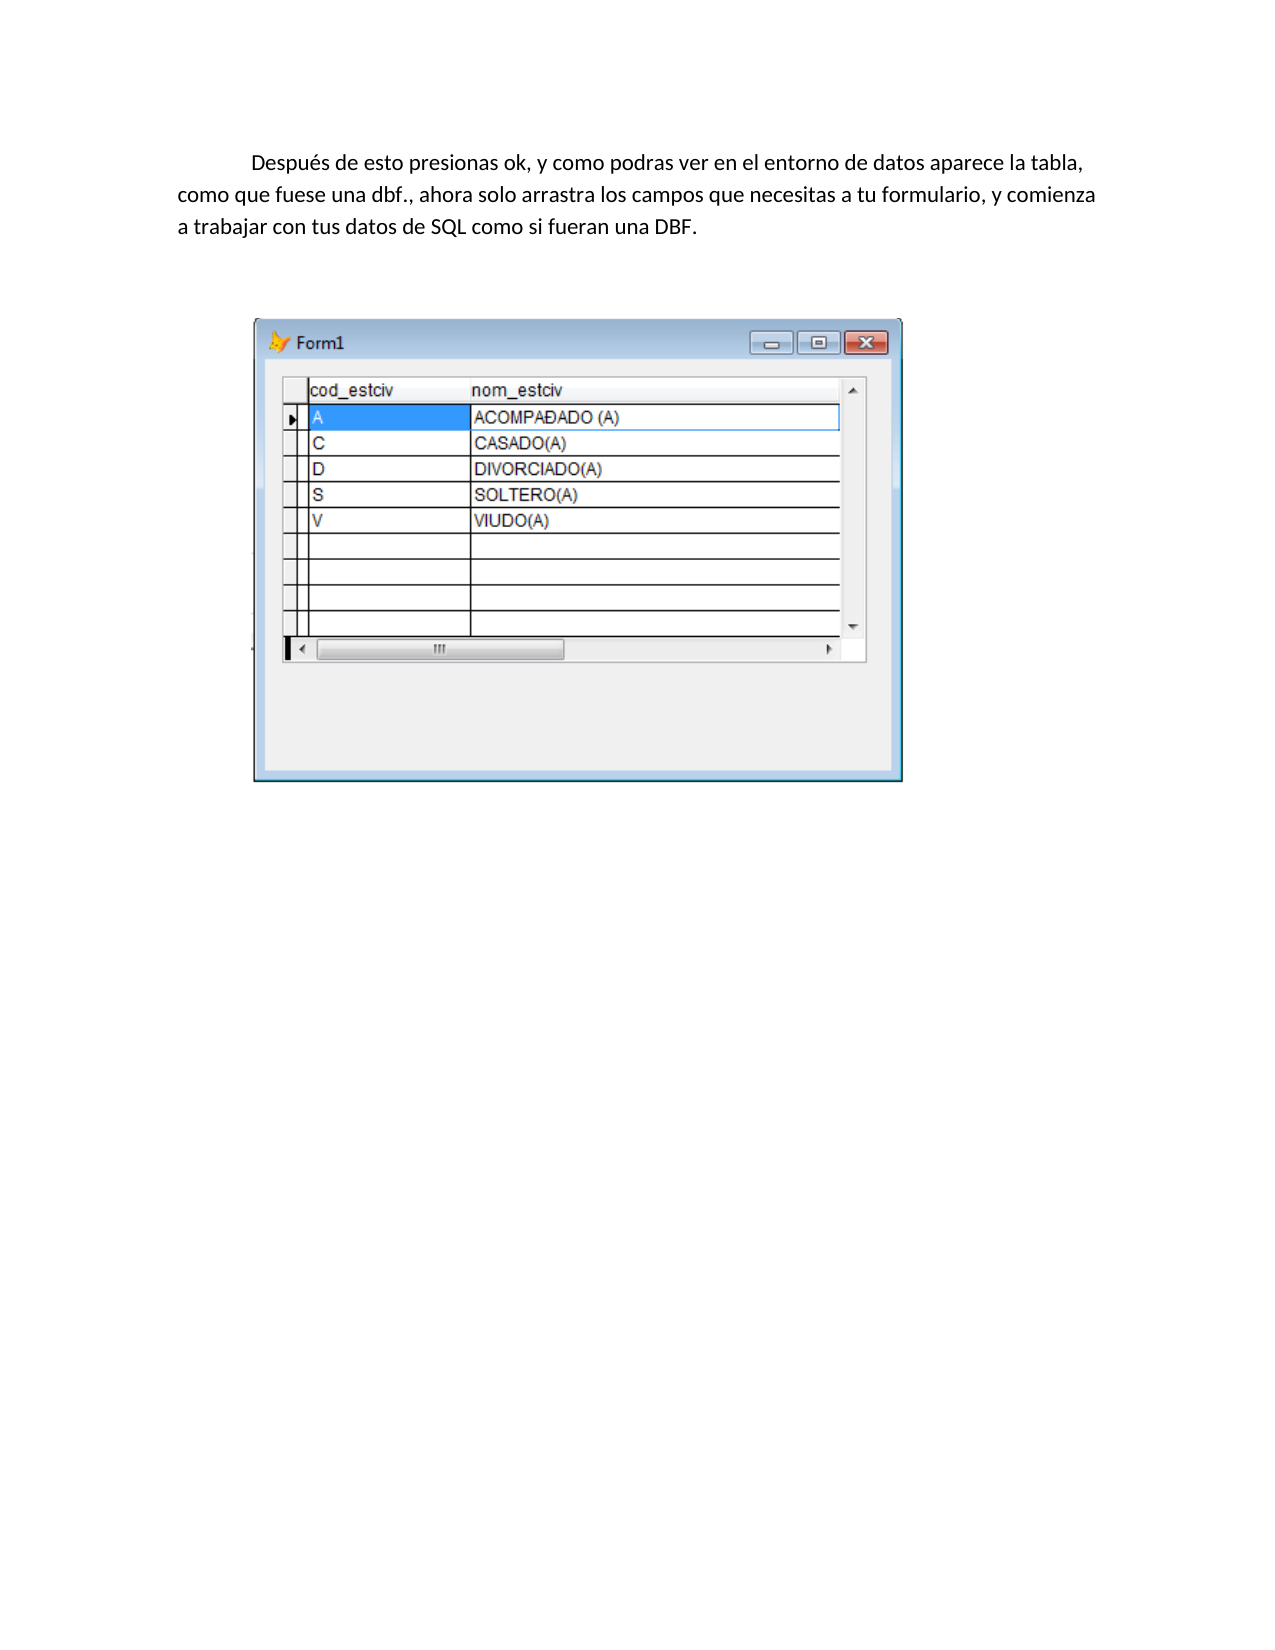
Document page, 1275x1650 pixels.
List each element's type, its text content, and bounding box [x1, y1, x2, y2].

picture [251, 318, 910, 788]
text Después de esto presionas ok, y como podras ver en el entorno de datos aparece la tabla, como que fuese una dbf., ahora solo arrastra los campos que necesitas a tu formulario, y comienza a trabajar con tus datos de SQL como si fueran una DBF. [177, 148, 1098, 240]
